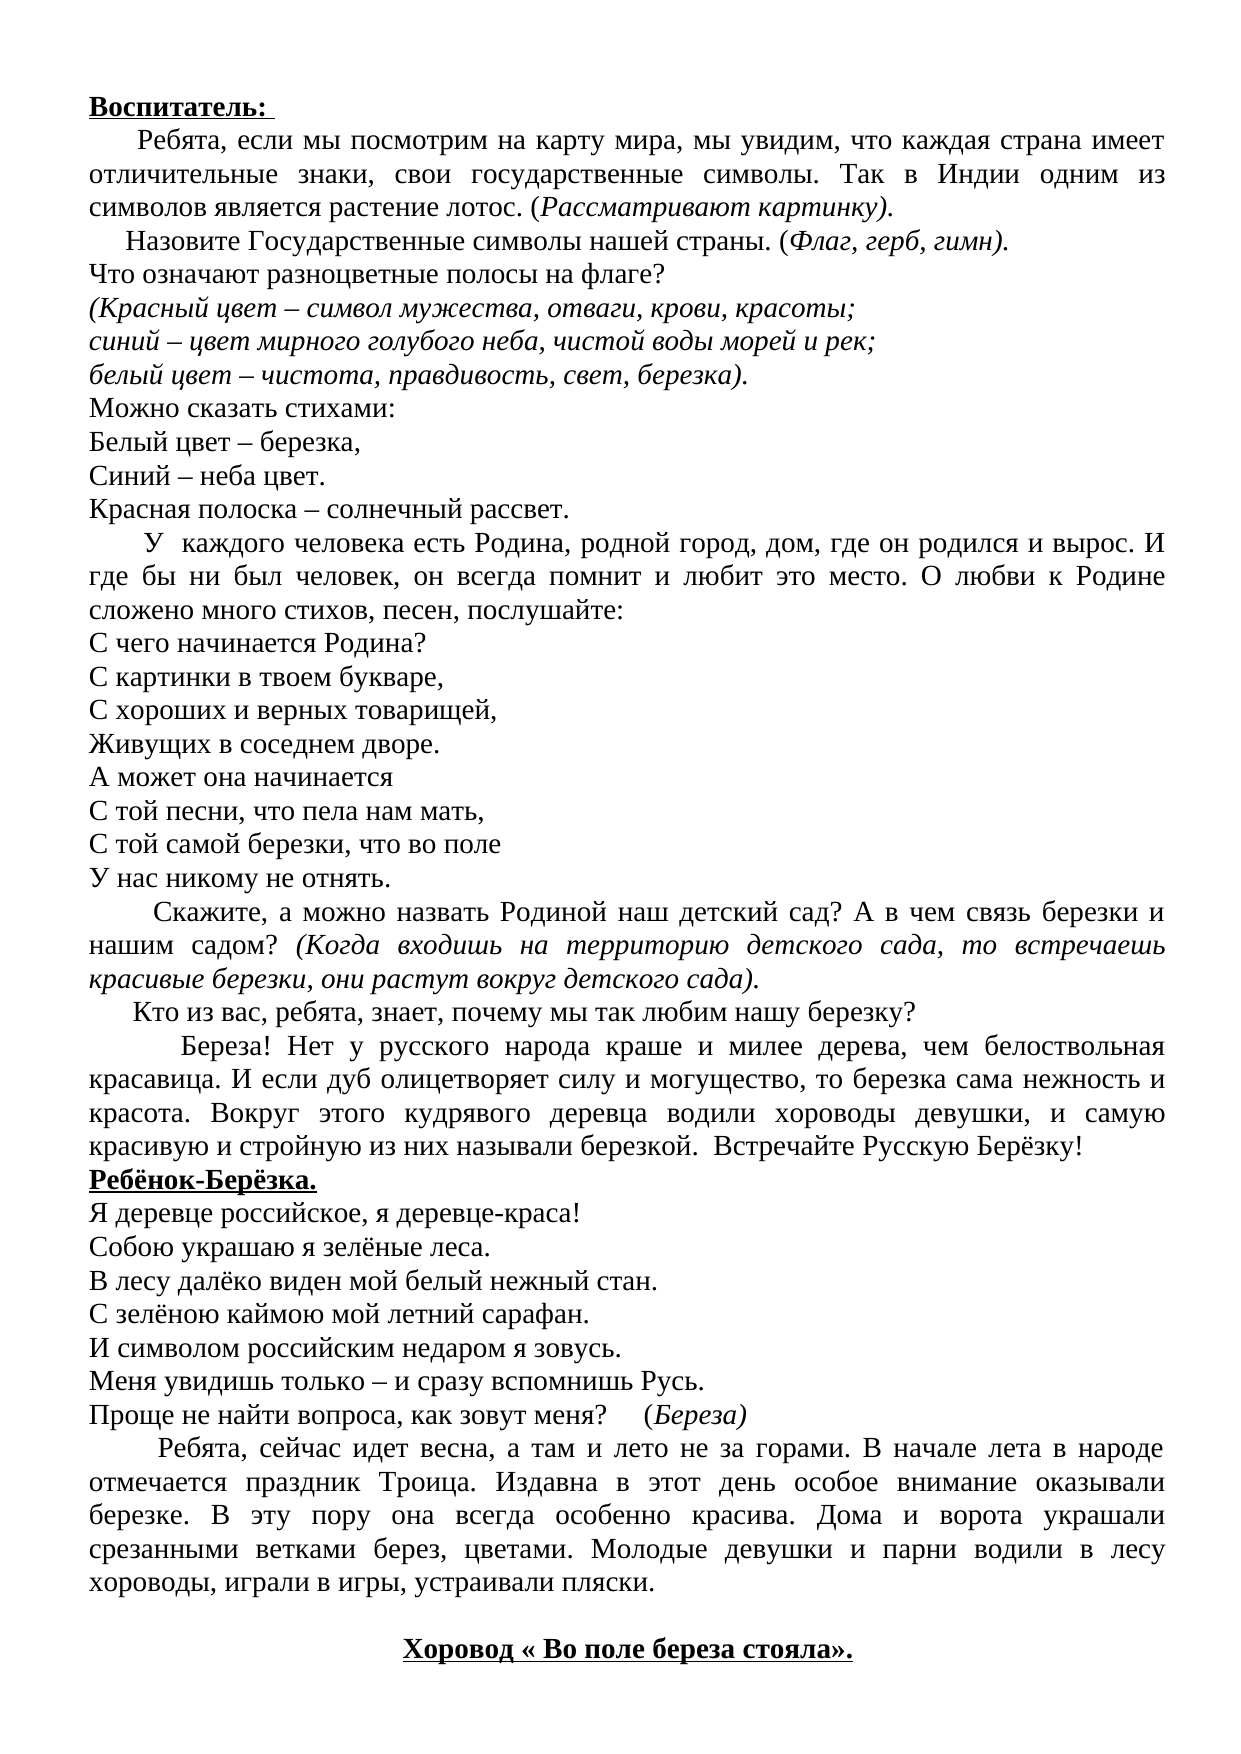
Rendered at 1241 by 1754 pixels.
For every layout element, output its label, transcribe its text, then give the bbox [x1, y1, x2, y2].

text У нас никому не отнять. [89, 860, 1167, 894]
text Ребёнок-Берёзка. [89, 1162, 1167, 1196]
text Красная полоска – солнечный рассвет. [89, 491, 1167, 525]
text С той самой березки, что во поле [89, 827, 1167, 860]
text В лесу далёко виден мой белый нежный стан. [89, 1263, 1167, 1296]
text С хороших и верных товарищей, [89, 692, 1167, 726]
text Белый цвет – березка, [89, 424, 1167, 458]
text Меня увидишь только – и сразу вспомнишь Русь. [89, 1363, 1167, 1397]
text Воспитатель: [89, 89, 1167, 122]
text С той песни, что пела нам мать, [89, 793, 1167, 827]
text Назовите Государственные символы нашей страны. (Флаг, герб, гимн). [89, 223, 1167, 256]
text Ребята, если мы посмотрим на карту мира, мы увидим, что каждая страна имеет отличительные знаки, свои государственные символы. Так в Индии одним из символов является растение лотос. (Рассматривают картинку). [89, 122, 1167, 223]
text синий – цвет мирного голубого неба, чистой воды морей и рек; [89, 323, 1167, 357]
text Береза! Нет у русского народа краше и милее дерева, чем белоствольная красавица. И если дуб олицетворяет силу и могущество, то березка сама нежность и красота. Вокруг этого кудрявого деревца водили хороводы девушки, и самую красивую и стройную из них называли березкой. Встречайте Русскую Берёзку! [89, 1028, 1167, 1162]
text Что означают разноцветные полосы на флаге? [89, 256, 1167, 290]
text Живущих в соседнем дворе. [89, 726, 1167, 759]
text С картинки в твоем букваре, [89, 659, 1167, 692]
text Синий – неба цвет. [89, 458, 1167, 491]
text Я деревце российское, я деревце-краса! [89, 1196, 1167, 1229]
text белый цвет – чистота, правдивость, свет, березка). [89, 357, 1167, 391]
text (Красный цвет – символ мужества, отваги, крови, красоты; [89, 290, 1167, 323]
text Ребята, сейчас идет весна, а там и лето не за горами. В начале лета в народе отмечается праздник Троица. Издавна в этот день особое внимание оказывали березке. В эту пору она всегда особенно красива. Дома и ворота украшали срезанными ветками берез, цветами. Молодые девушки и парни водили в лесу хороводы, играли в игры, устраивали пляски. [89, 1430, 1167, 1598]
text У каждого человека есть Родина, родной город, дом, где он родился и вырос. И где бы ни был человек, он всегда помнит и любит это место. О любви к Родине сложено много стихов, песен, послушайте: [89, 525, 1167, 625]
text Собою украшаю я зелёные леса. [89, 1229, 1167, 1263]
text Можно сказать стихами: [89, 391, 1167, 424]
text Скажите, а можно назвать Родиной наш детский сад? А в чем связь березки и нашим садом? (Когда входишь на территорию детского сада, то встречаешь красивые березки, они растут вокруг детского сада). [89, 894, 1167, 994]
text Проще не найти вопроса, как зовут меня? (Береза) [89, 1397, 1167, 1430]
text А может она начинается [89, 759, 1167, 793]
text Хоровод « Во поле береза стояла». [89, 1632, 1167, 1665]
text С зелёною каймою мой летний сарафан. [89, 1296, 1167, 1330]
text И символом российским недаром я зовусь. [89, 1330, 1167, 1363]
text С чего начинается Родина? [89, 625, 1167, 659]
text Кто из вас, ребята, знает, почему мы так любим нашу березку? [89, 994, 1167, 1028]
